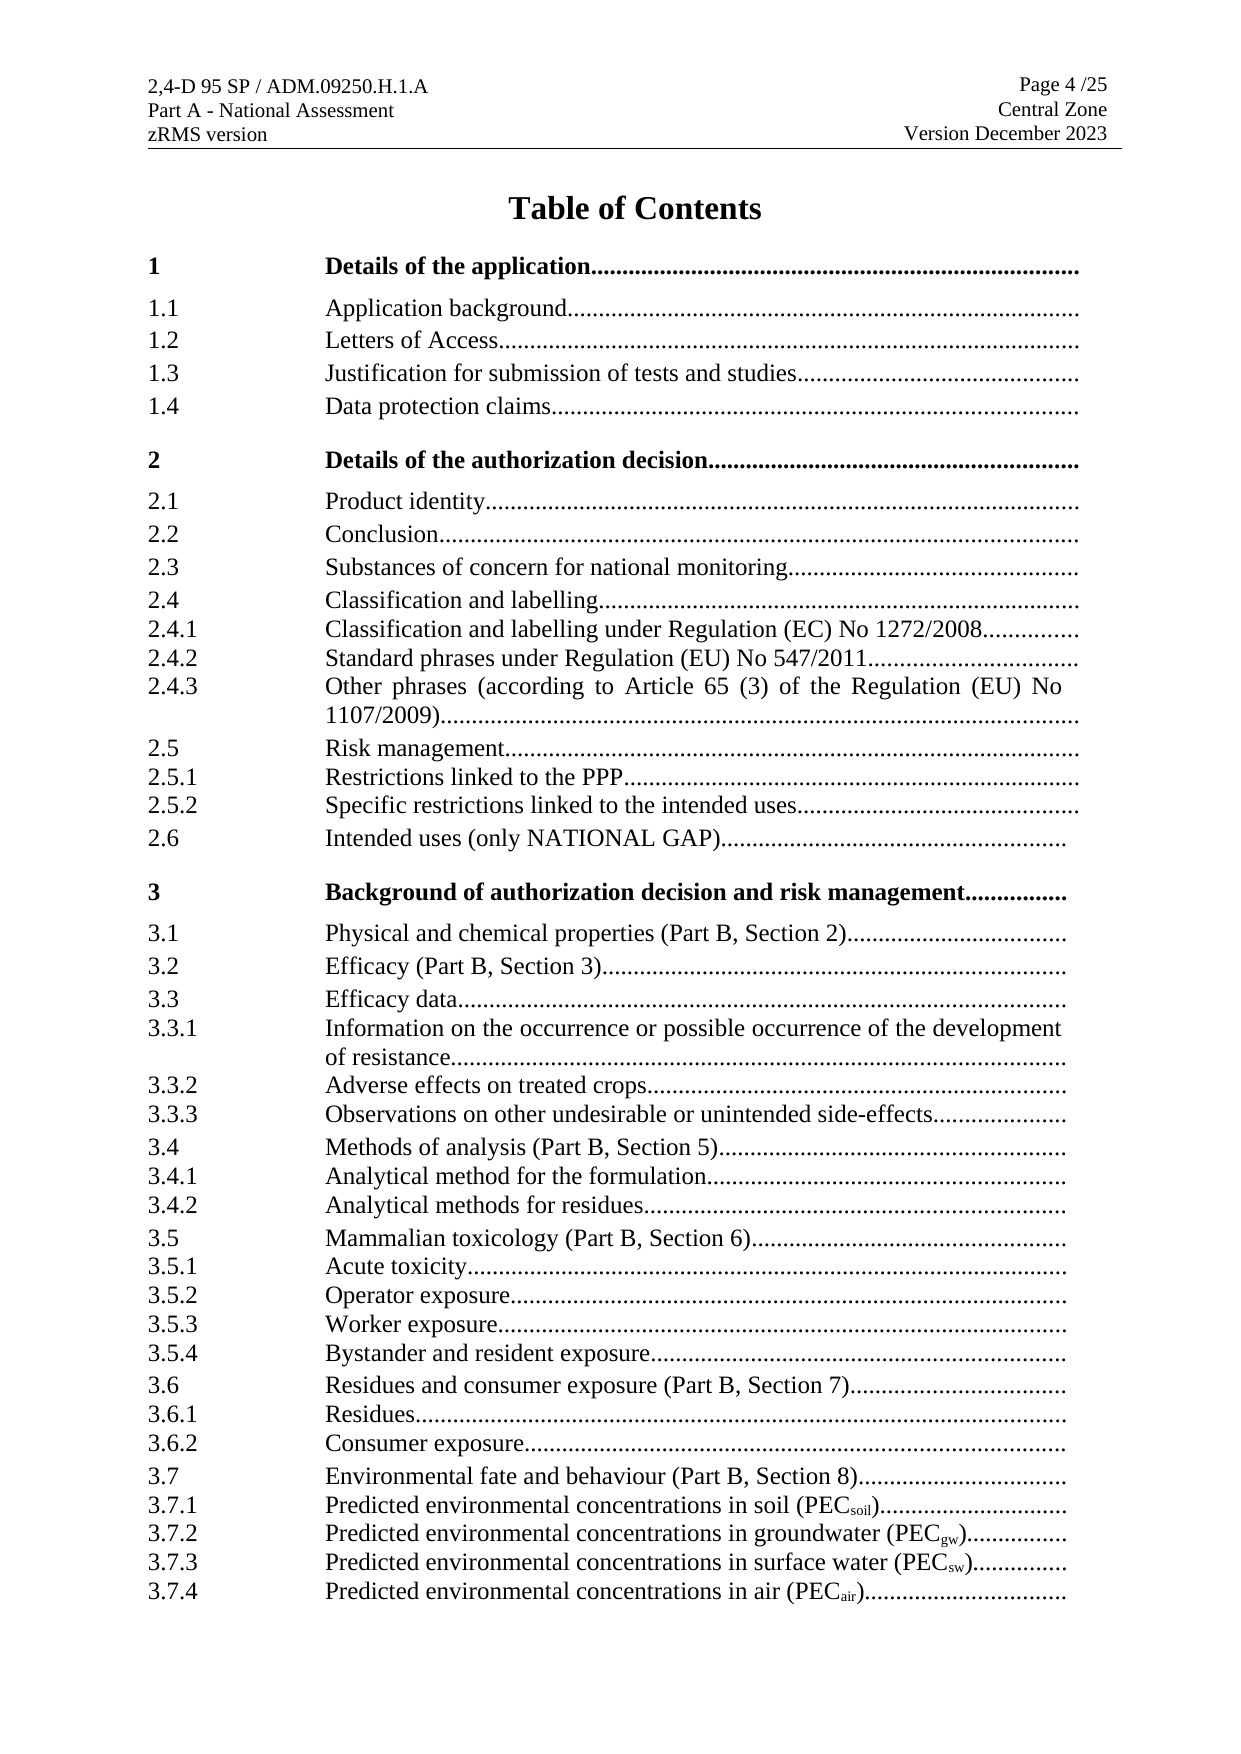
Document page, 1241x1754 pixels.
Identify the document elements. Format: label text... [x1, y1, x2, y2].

text 3.5.2 Operator exposure 15 [148, 1280, 1063, 1309]
text 1.2 Letters of Access 5 [148, 326, 1063, 354]
text 3.7.1 Predicted environmental concentrations in soil (PECsoil) 17 [148, 1490, 1063, 1518]
text 2.3 Substances of concern for national monitoring 6 [148, 552, 1063, 581]
text 3.1 Physical and chemical properties (Part B, Section 2) 12 [148, 918, 1063, 947]
text 3.3.2 Adverse effects on treated crops 13 [148, 1071, 1063, 1099]
text 2.6 Intended uses (only NATIONAL GAP) 10 [148, 823, 1063, 852]
subtitle Table of Contents [148, 188, 1122, 226]
text 1 Details of the application 5 [148, 251, 1063, 280]
text 1.3 Justification for submission of tests and studies 5 [148, 358, 1063, 387]
text 2.1 Product identity 6 [148, 486, 1063, 515]
text 2.5 Risk management 8 [148, 733, 1063, 762]
text 3.5 Mammalian toxicology (Part B, Section 6) 15 [148, 1223, 1063, 1251]
text 3.5.3 Worker exposure 15 [148, 1309, 1063, 1338]
text 3.6.1 Residues 16 [148, 1399, 1063, 1428]
text 3.5.1 Acute toxicity 15 [148, 1251, 1063, 1280]
text 3.3 Efficacy data 12 [148, 984, 1063, 1013]
text 3.6 Residues and consumer exposure (Part B, Section 7) 16 [148, 1371, 1063, 1399]
text 1.1 Application background 5 [148, 293, 1063, 321]
text 3.3.1 Information on the occurrence or possible occurrence of the development of resistance 12 [148, 1013, 1063, 1071]
text 3.7.3 Predicted environmental concentrations in surface water (PECsw) 17 [148, 1547, 1063, 1576]
text 2.4 Classification and labelling 6 [148, 585, 1063, 614]
text 3.4.1 Analytical method for the formulation 14 [148, 1161, 1063, 1190]
text 3.2 Efficacy (Part B, Section 3) 12 [148, 951, 1063, 980]
text 3.7.2 Predicted environmental concentrations in groundwater (PECgw) 17 [148, 1518, 1063, 1547]
text 3.4 Methods of analysis (Part B, Section 5) 14 [148, 1132, 1063, 1161]
text 2.4.2 Standard phrases under Regulation (EU) No 547/2011 8 [148, 643, 1063, 671]
text 3.4.2 Analytical methods for residues 14 [148, 1190, 1063, 1218]
text 3 Background of authorization decision and risk management 12 [148, 877, 1063, 906]
text 3.7 Environmental fate and behaviour (Part B, Section 8) 16 [148, 1461, 1063, 1490]
text 2.2 Conclusion 6 [148, 519, 1063, 548]
text 2.5.1 Restrictions linked to the PPP 8 [148, 762, 1063, 791]
text 1.4 Data protection claims 5 [148, 391, 1063, 420]
text 3.5.4 Bystander and resident exposure 15 [148, 1338, 1063, 1366]
text 3.7.4 Predicted environmental concentrations in air (PECair) 18 [148, 1576, 1063, 1605]
text 2.4.3 Other phrases (according to Article 65 (3) of the Regulation (EU) No 1107/2009) 8 [148, 671, 1063, 729]
text 3.3.3 Observations on other undesirable or unintended side-effects 13 [148, 1099, 1063, 1128]
text 2.4.1 Classification and labelling under Regulation (EC) No 1272/2008 6 [148, 614, 1063, 643]
text 3.6.2 Consumer exposure 16 [148, 1428, 1063, 1457]
text 2.5.2 Specific restrictions linked to the intended uses 9 [148, 791, 1063, 819]
text 2 Details of the authorization decision 6 [148, 445, 1063, 474]
